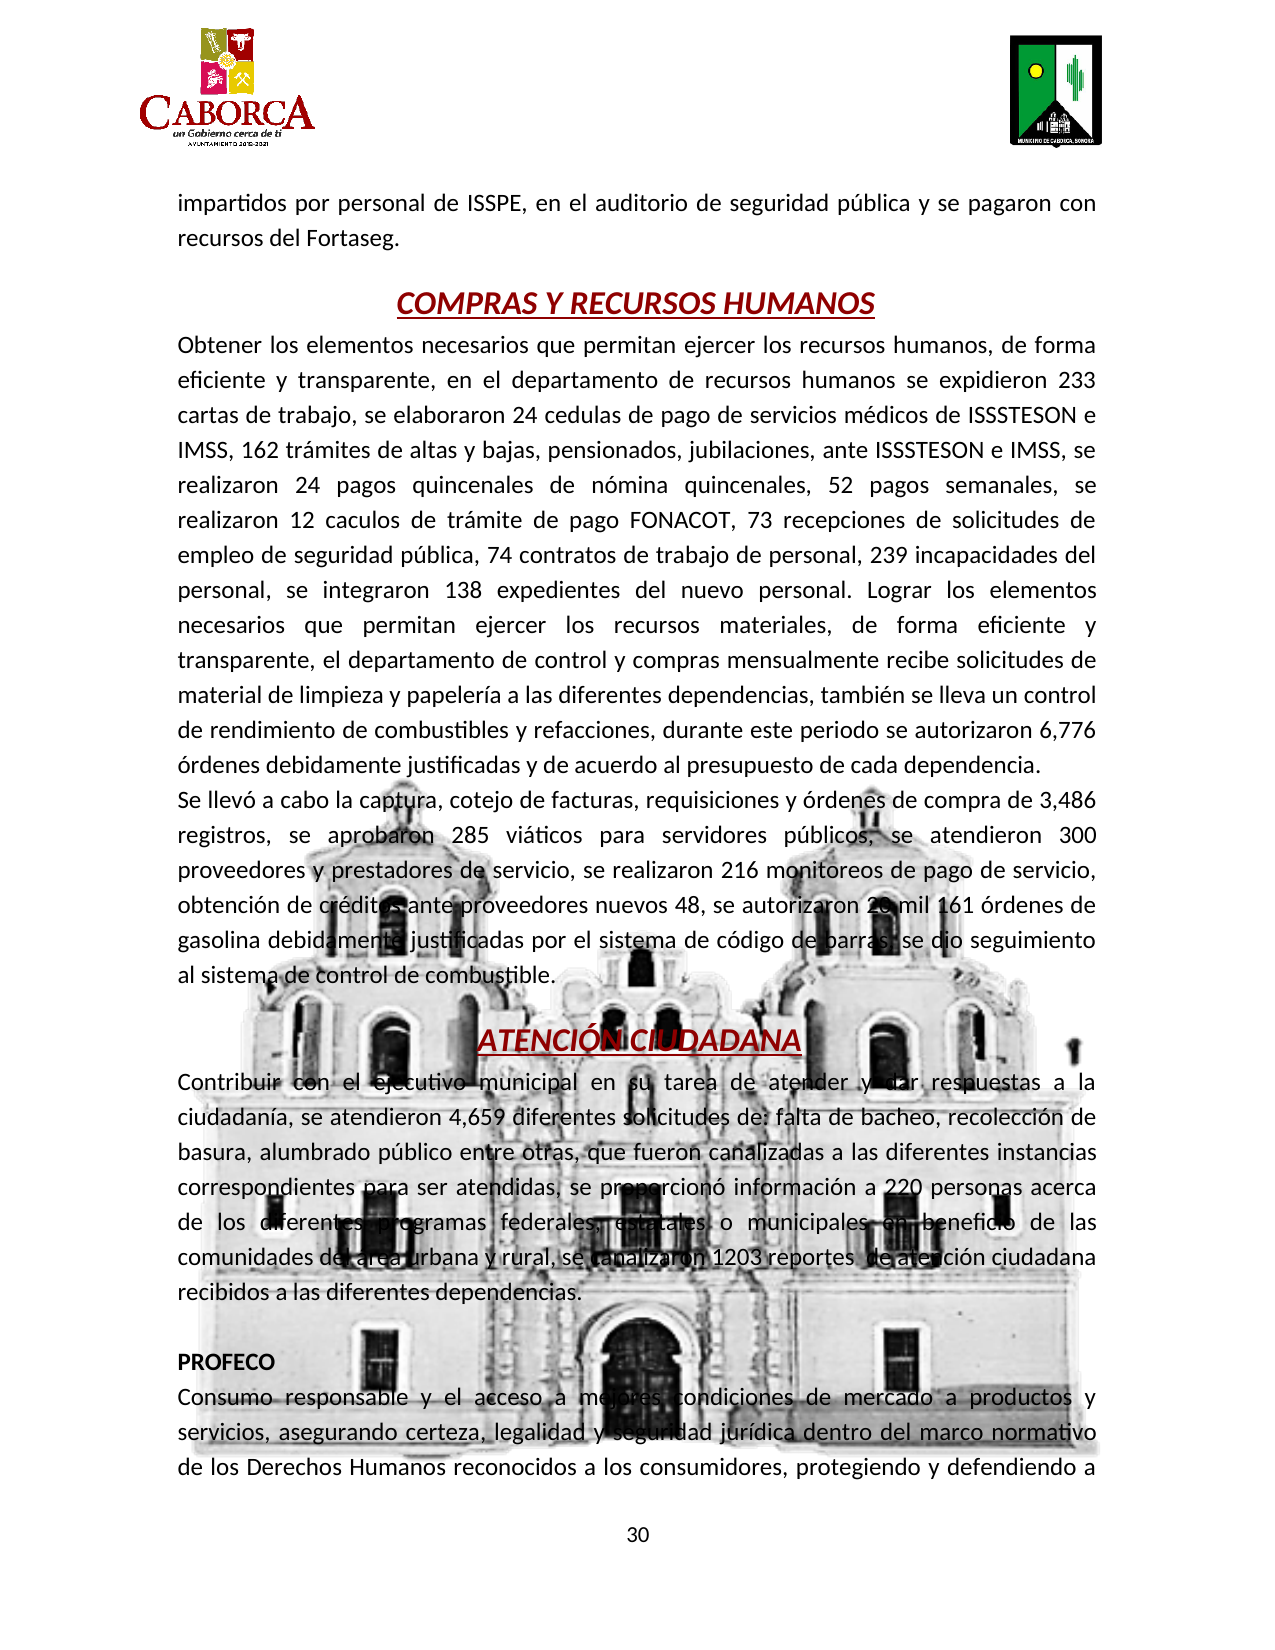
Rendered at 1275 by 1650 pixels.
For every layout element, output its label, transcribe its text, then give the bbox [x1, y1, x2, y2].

picture [0, 721, 1275, 1650]
text Se llevó a cabo la captura, cotejo de facturas, requisiciones y órdenes de compra de 3,486 registros, se aprobaron 285 viáticos para servidores públicos, se atendieron 300 proveedores y prestadores de servicio, se realizaron 216 monitoreos de pago de servicio, obtención de créditos ante proveedores nuevos 48, se autorizaron 20 mil 161 órdenes de gasolina debidamente justificadas por el sistema de código de barras, se dio seguimiento al sistema de control de combustible. [177, 784, 1098, 989]
picture [135, 12, 318, 162]
picture [999, 35, 1112, 148]
text PROFECO [177, 1346, 1098, 1376]
text Contribuir con el ejecutivo municipal en su tarea de atender y dar respuestas a la ciudadanía, se atendieron 4,659 diferentes solicitudes de: falta de bacheo, recolección de basura, alumbrado público entre otras, que fueron canalizadas a las diferentes instancias correspondientes para ser atendidas, se proporcionó información a 220 personas acerca de los diferentes programas federales, estatales o municipales en beneficio de las comunidades del área urbana y rural, se canalizaron 1203 reportes de atención ciudadana recibidos a las diferentes dependencias. [177, 1066, 1098, 1306]
subtitle ATENCIÓN CIUDADANA [177, 1019, 1098, 1060]
text Obtener los elementos necesarios que permitan ejercer los recursos humanos, de forma eficiente y transparente, en el departamento de recursos humanos se expidieron 233 cartas de trabajo, se elaboraron 24 cedulas de pago de servicios médicos de ISSSTESON e IMSS, 162 trámites de altas y bajas, pensionados, jubilaciones, ante ISSSTESON e IMSS, se realizaron 24 pagos quincenales de nómina quincenales, 52 pagos semanales, se realizaron 12 caculos de trámite de pago FONACOT, 73 recepciones de solicitudes de empleo de seguridad pública, 74 contratos de trabajo de personal, 239 incapacidades del personal, se integraron 138 expedientes del nuevo personal. Lograr los elementos necesarios que permitan ejercer los recursos materiales, de forma eficiente y transparente, el departamento de control y compras mensualmente recibe solicitudes de material de limpieza y papelería a las diferentes dependencias, también se lleva un control de rendimiento de combustibles y refacciones, durante este periodo se autorizaron 6,776 órdenes debidamente justificadas y de acuerdo al presupuesto de cada dependencia. [177, 329, 1098, 779]
subtitle COMPRAS Y RECURSOS HUMANOS [177, 282, 1098, 323]
